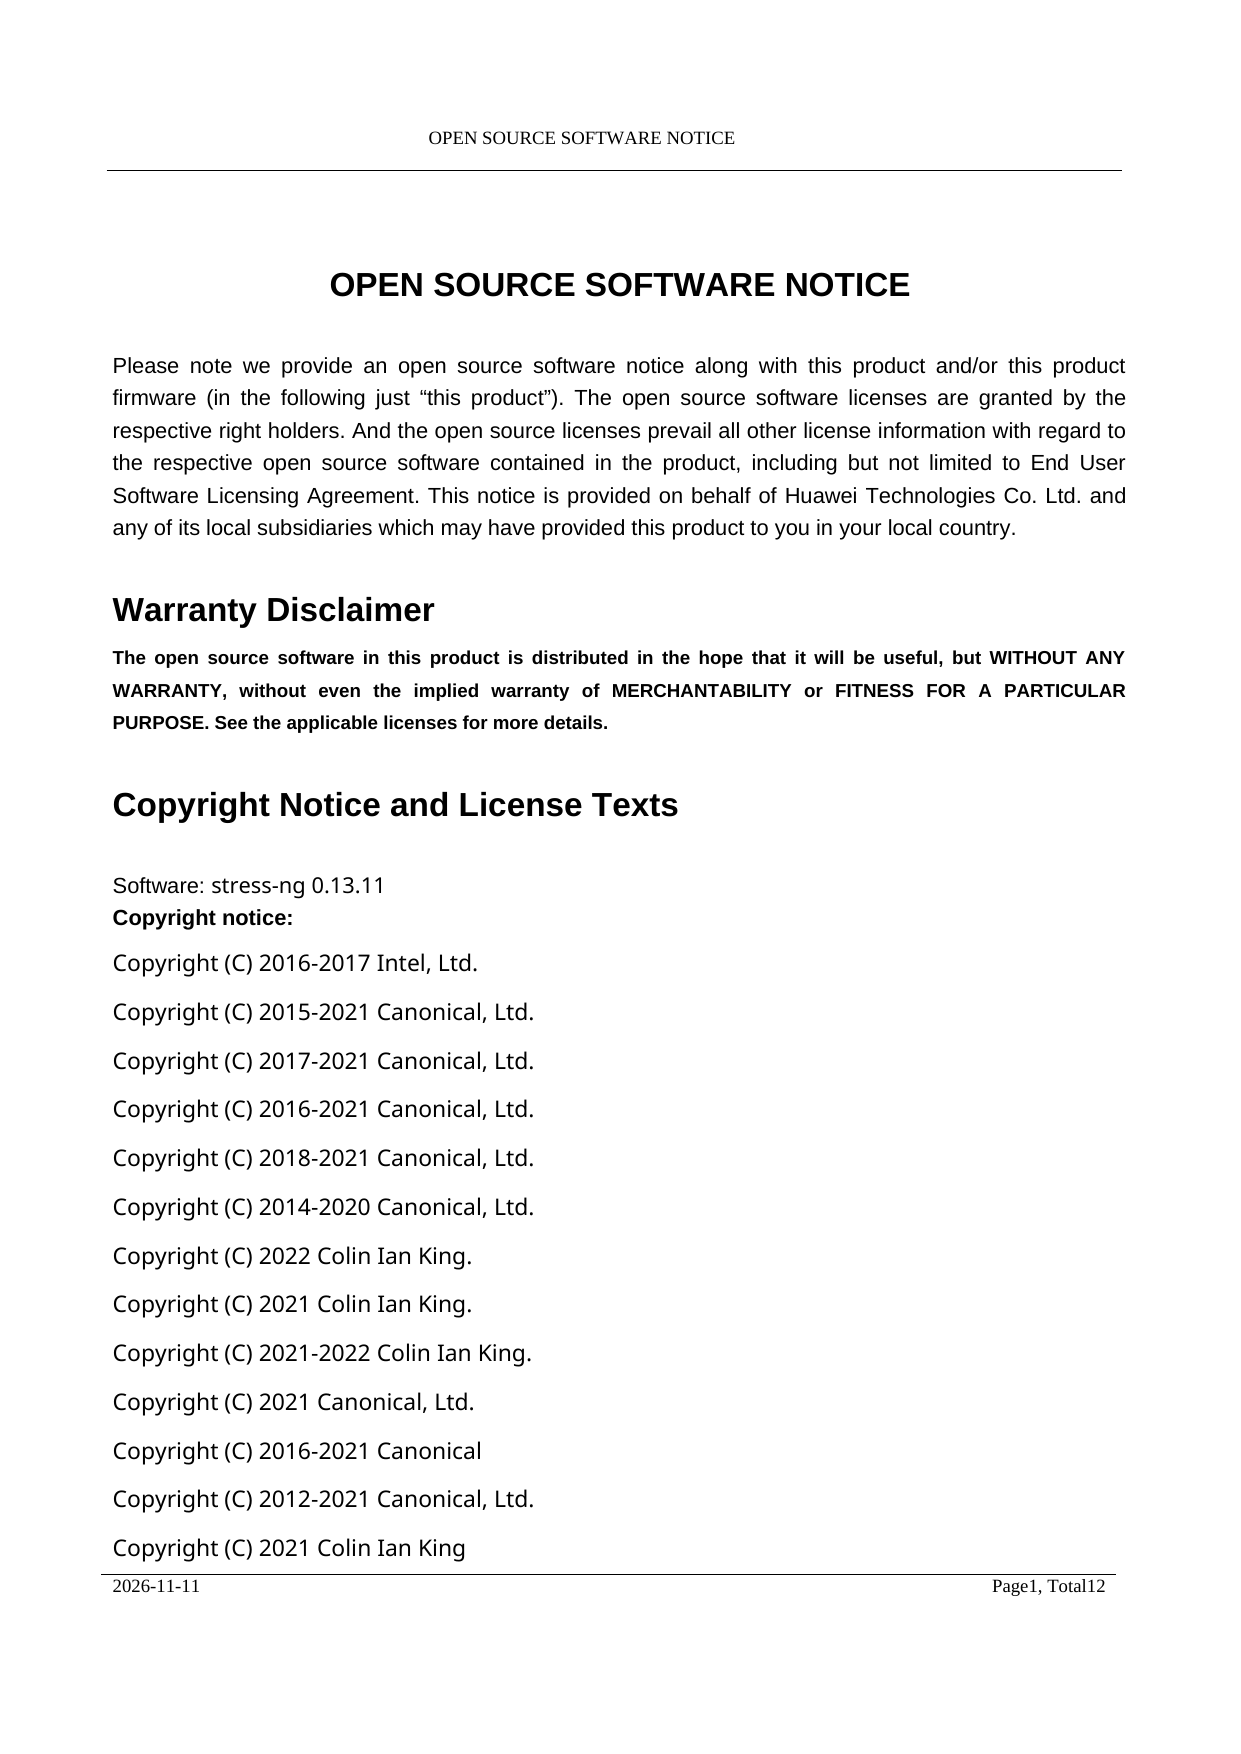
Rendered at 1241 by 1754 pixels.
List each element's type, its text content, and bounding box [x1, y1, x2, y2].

text Warranty Disclaimer [112, 576, 1128, 641]
text Please note we provide an open source software notice along with this product and/or this product firmware (in the following just “this product”). The open source software licenses are granted by the respective right holders. And the open source licenses prevail all other license information with regard to the respective open source software contained in the product, including but not limited to End User Software Licensing Agreement. This notice is provided on behalf of Huawei Technologies Co. Ltd. and any of its local subsidiaries which may have provided this product to you in your local country. [112, 349, 1128, 544]
text Software: stress-ng 0.13.11 [112, 869, 1128, 901]
text Copyright Notice and License Texts [112, 771, 1128, 836]
text Copyright notice: [112, 901, 1128, 934]
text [112, 947, 1128, 1564]
text OPEN SOURCE SOFTWARE NOTICE [112, 251, 1128, 316]
text The open source software in this product is distributed in the hope that it will be useful, but WITHOUT ANY WARRANTY, without even the implied warranty of MERCHANTABILITY or FITNESS FOR A PARTICULAR PURPOSE. See the applicable licenses for more details. [112, 641, 1128, 739]
